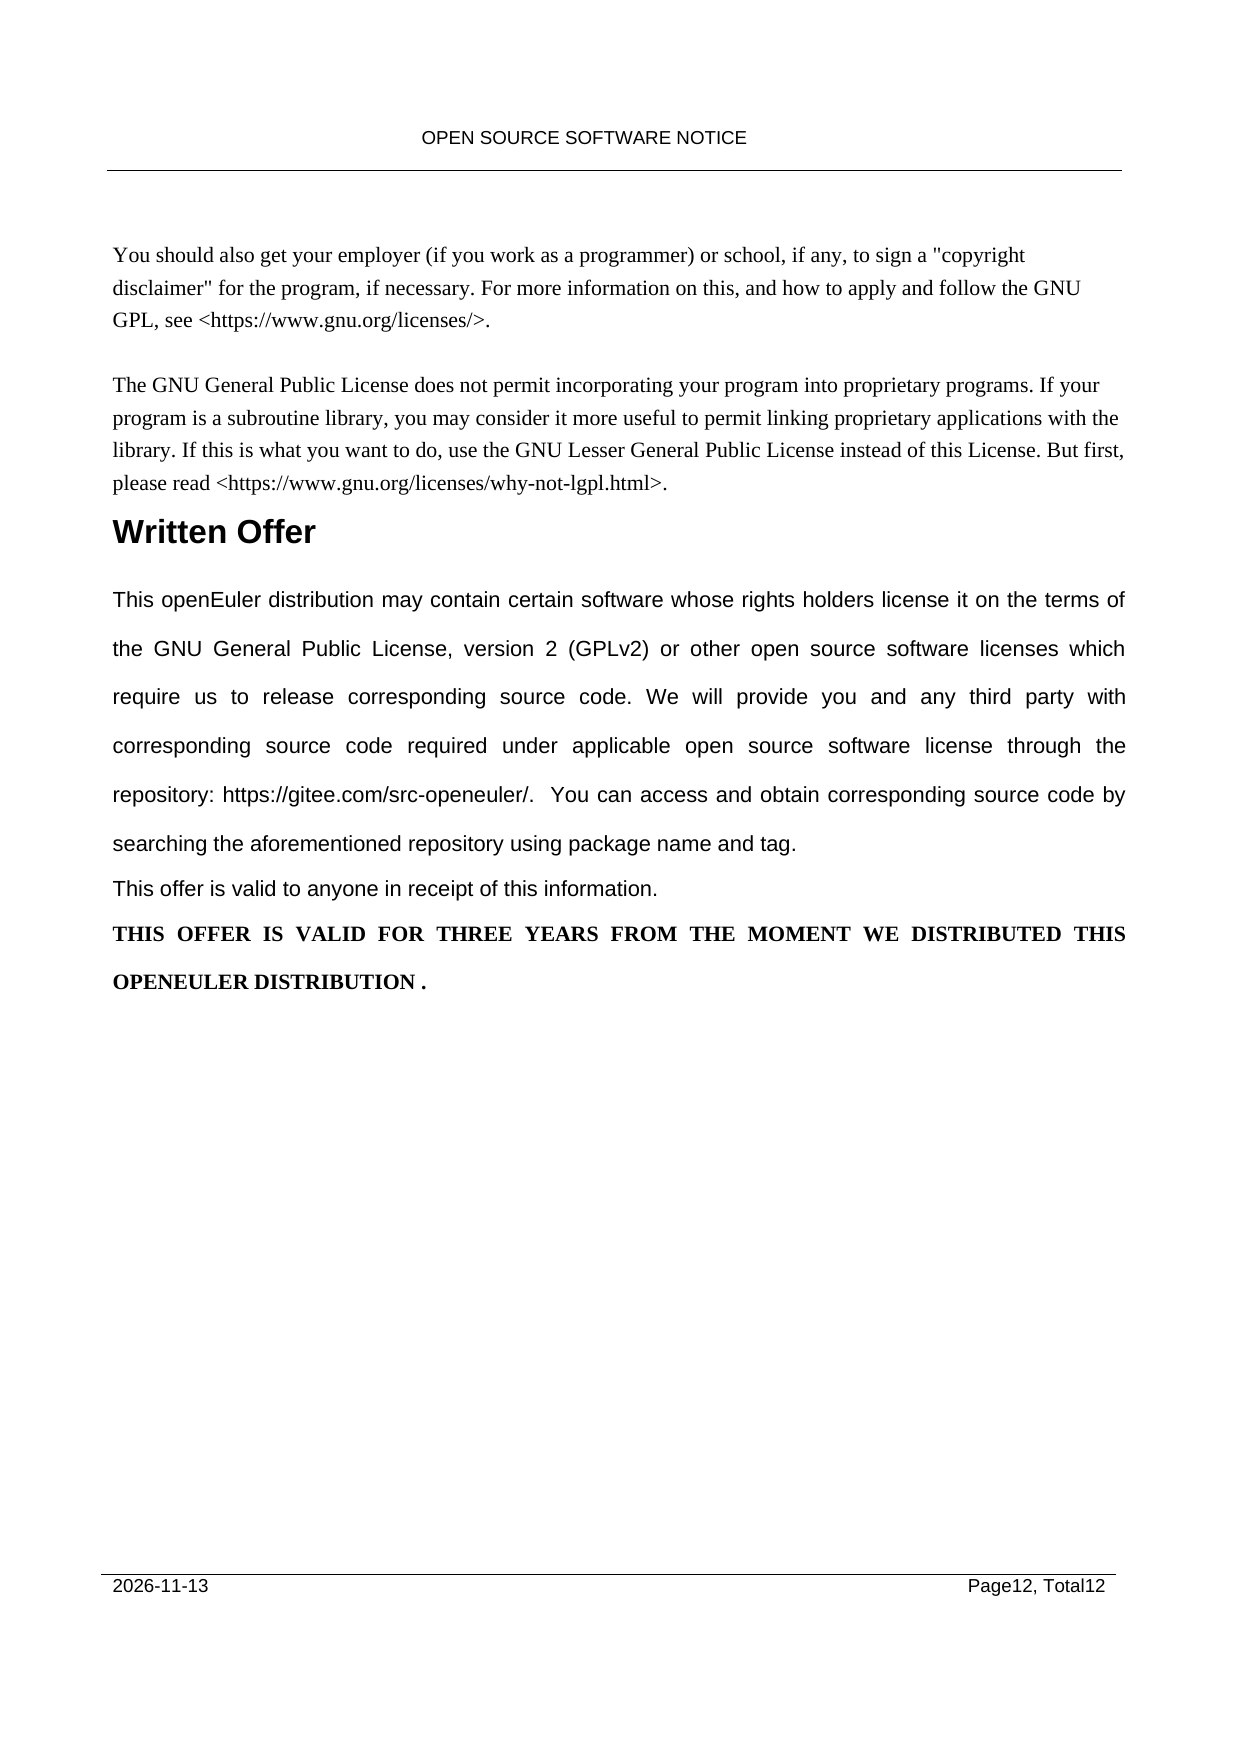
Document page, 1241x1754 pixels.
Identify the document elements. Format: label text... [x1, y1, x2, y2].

text Written Offer [112, 499, 1128, 564]
text This offer is valid to anyone in receipt of this information. [112, 872, 1128, 904]
text THIS OFFER IS VALID FOR THREE YEARS FROM THE MOMENT WE DISTRIBUTED THIS OPENEULER DISTRIBUTION . [112, 917, 1128, 998]
text This openEuler distribution may contain certain software whose rights holders license it on the terms of the GNU General Public License, version 2 (GPLv2) or other open source software licenses which require us to release corresponding source code. We will provide you and any third party with corresponding source code required under applicable open source software license through the repository: https://gitee.com/src-openeuler/. You can access and obtain corresponding source code by searching the aforementioned repository using package name and tag. [112, 583, 1128, 859]
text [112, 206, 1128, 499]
